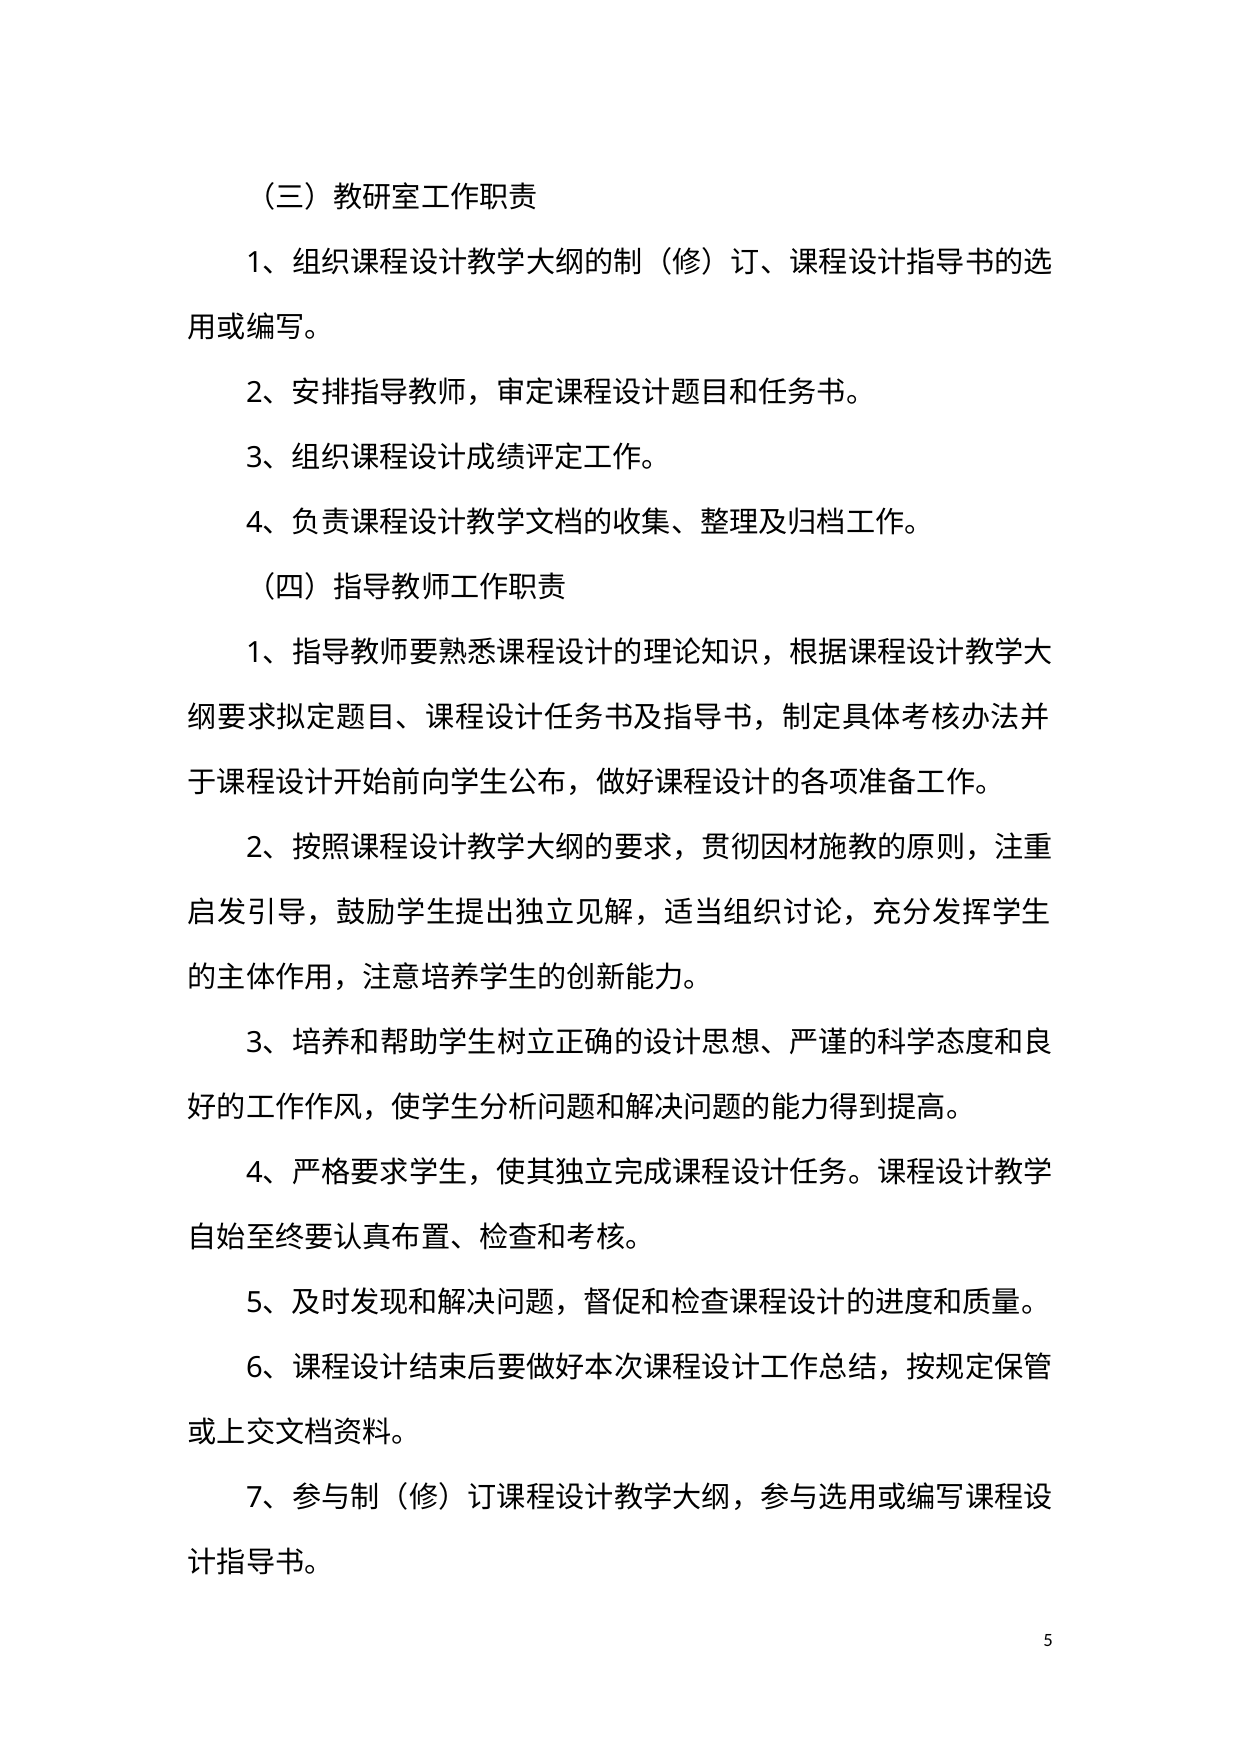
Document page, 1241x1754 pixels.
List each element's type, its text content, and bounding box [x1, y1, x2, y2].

text （四）指导教师工作职责 [187, 552, 1053, 617]
text 3、培养和帮助学生树立正确的设计思想、严谨的科学态度和良好的工作作风，使学生分析问题和解决问题的能力得到提高。 [187, 1007, 1053, 1137]
text 3、组织课程设计成绩评定工作。 [187, 422, 1053, 487]
text 5、及时发现和解决问题，督促和检查课程设计的进度和质量。 [187, 1267, 1053, 1332]
text 4、负责课程设计教学文档的收集、整理及归档工作。 [187, 487, 1053, 552]
text 4、严格要求学生，使其独立完成课程设计任务。课程设计教学自始至终要认真布置、检查和考核。 [187, 1137, 1053, 1267]
text 6、课程设计结束后要做好本次课程设计工作总结，按规定保管或上交文档资料。 [187, 1332, 1053, 1462]
text 1、指导教师要熟悉课程设计的理论知识，根据课程设计教学大纲要求拟定题目、课程设计任务书及指导书，制定具体考核办法并于课程设计开始前向学生公布，做好课程设计的各项准备工作。 [187, 617, 1053, 812]
text 2、按照课程设计教学大纲的要求，贯彻因材施教的原则，注重启发引导，鼓励学生提出独立见解，适当组织讨论，充分发挥学生的主体作用，注意培养学生的创新能力。 [187, 812, 1053, 1007]
text 7、参与制（修）订课程设计教学大纲，参与选用或编写课程设计指导书。 [187, 1462, 1053, 1592]
text 1、组织课程设计教学大纲的制（修）订、课程设计指导书的选用或编写。 [187, 227, 1053, 357]
text （三）教研室工作职责 [187, 162, 1053, 227]
text 2、安排指导教师，审定课程设计题目和任务书。 [187, 357, 1053, 422]
